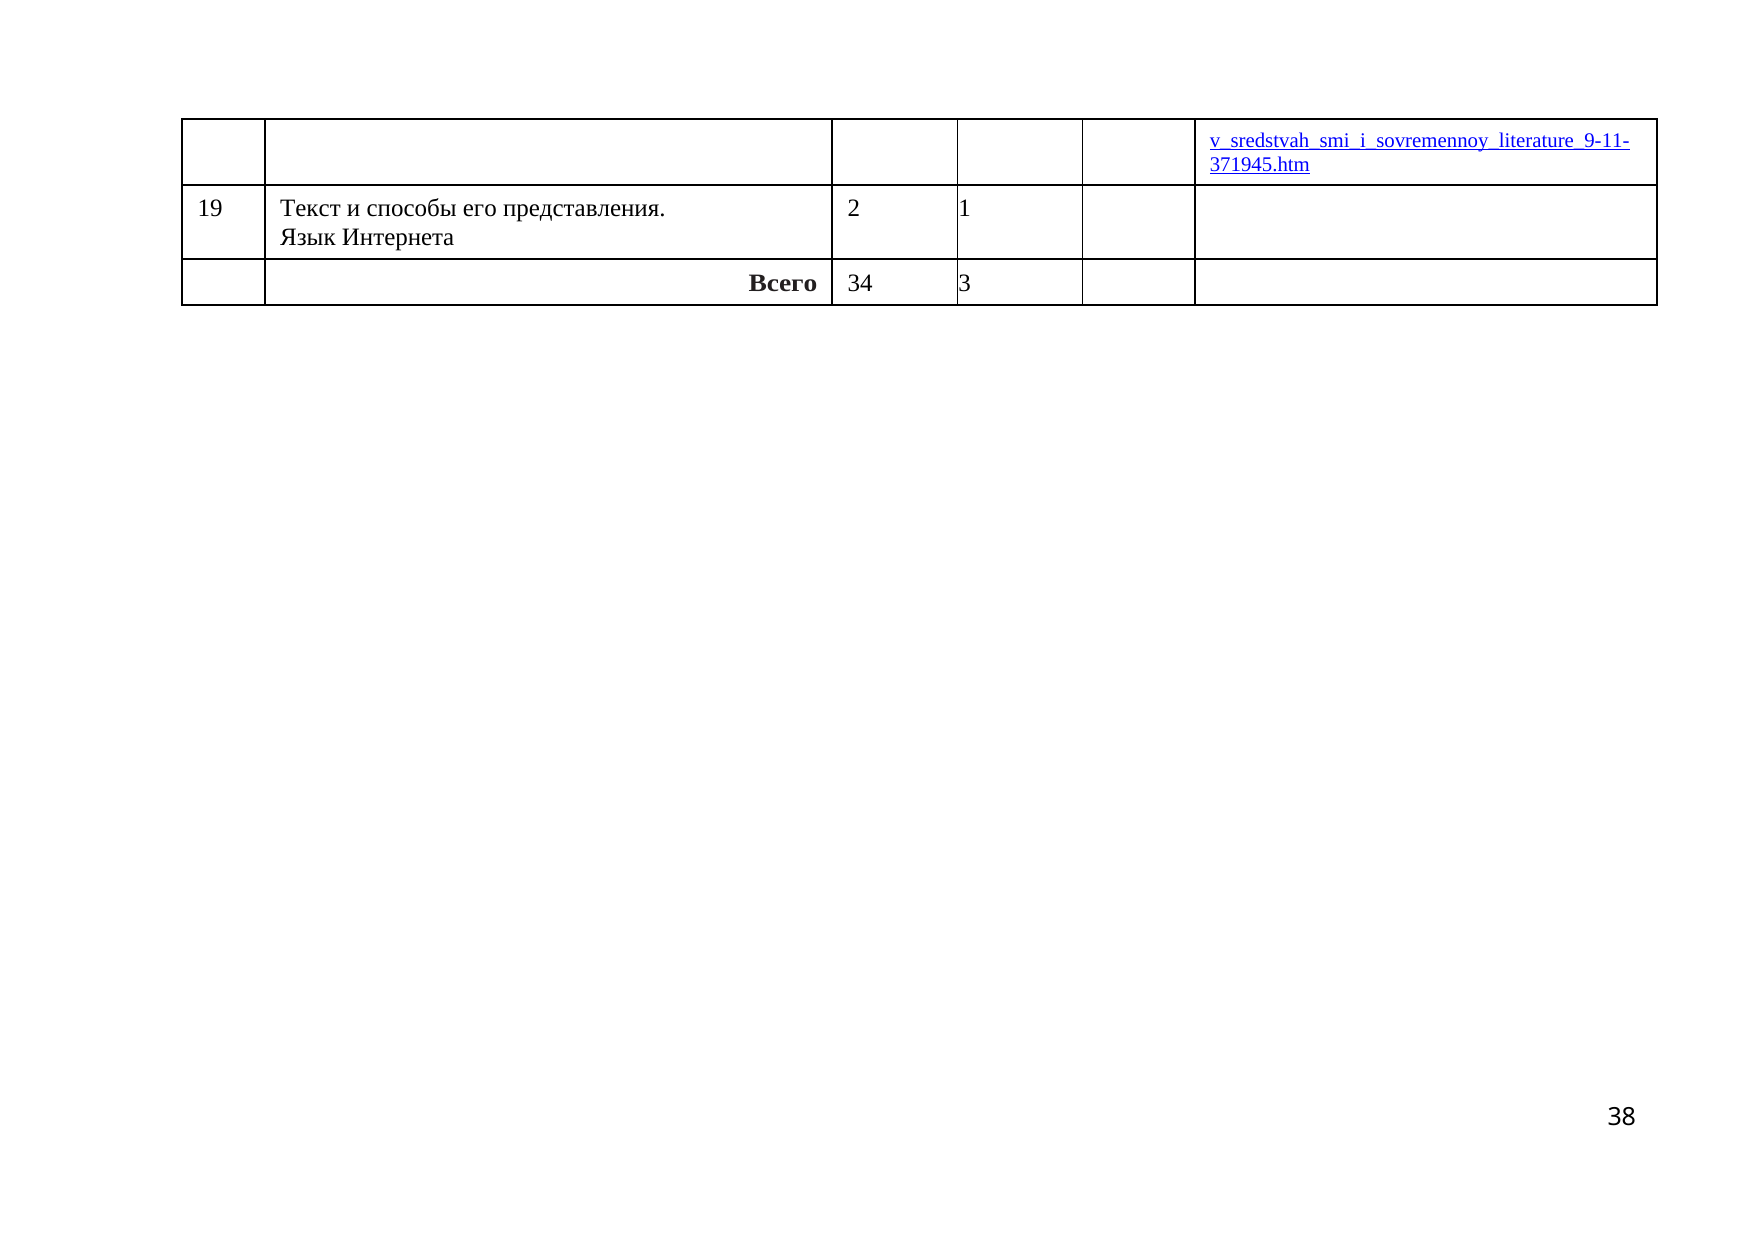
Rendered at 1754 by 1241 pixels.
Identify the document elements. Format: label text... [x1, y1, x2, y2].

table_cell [266, 120, 831, 183]
table_cell [1083, 260, 1194, 304]
table_cell 18 [183, 120, 264, 183]
table_cell 1 [958, 186, 1082, 258]
table_cell 34 [833, 260, 957, 304]
table_cell Текст и способы его представления. Язык Интернета [266, 186, 831, 258]
table_cell [1196, 186, 1656, 258]
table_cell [1196, 120, 1656, 183]
table_cell [1083, 186, 1194, 258]
table_cell 3 [958, 260, 1082, 304]
table_cell 2 [833, 120, 957, 183]
table_cell Всего [266, 260, 831, 304]
table_cell [1196, 260, 1656, 304]
table_cell [1083, 120, 1194, 183]
table_cell [958, 120, 1082, 183]
table_cell 2 [833, 186, 957, 258]
table_cell [183, 260, 264, 304]
table_cell 19 [183, 186, 264, 258]
